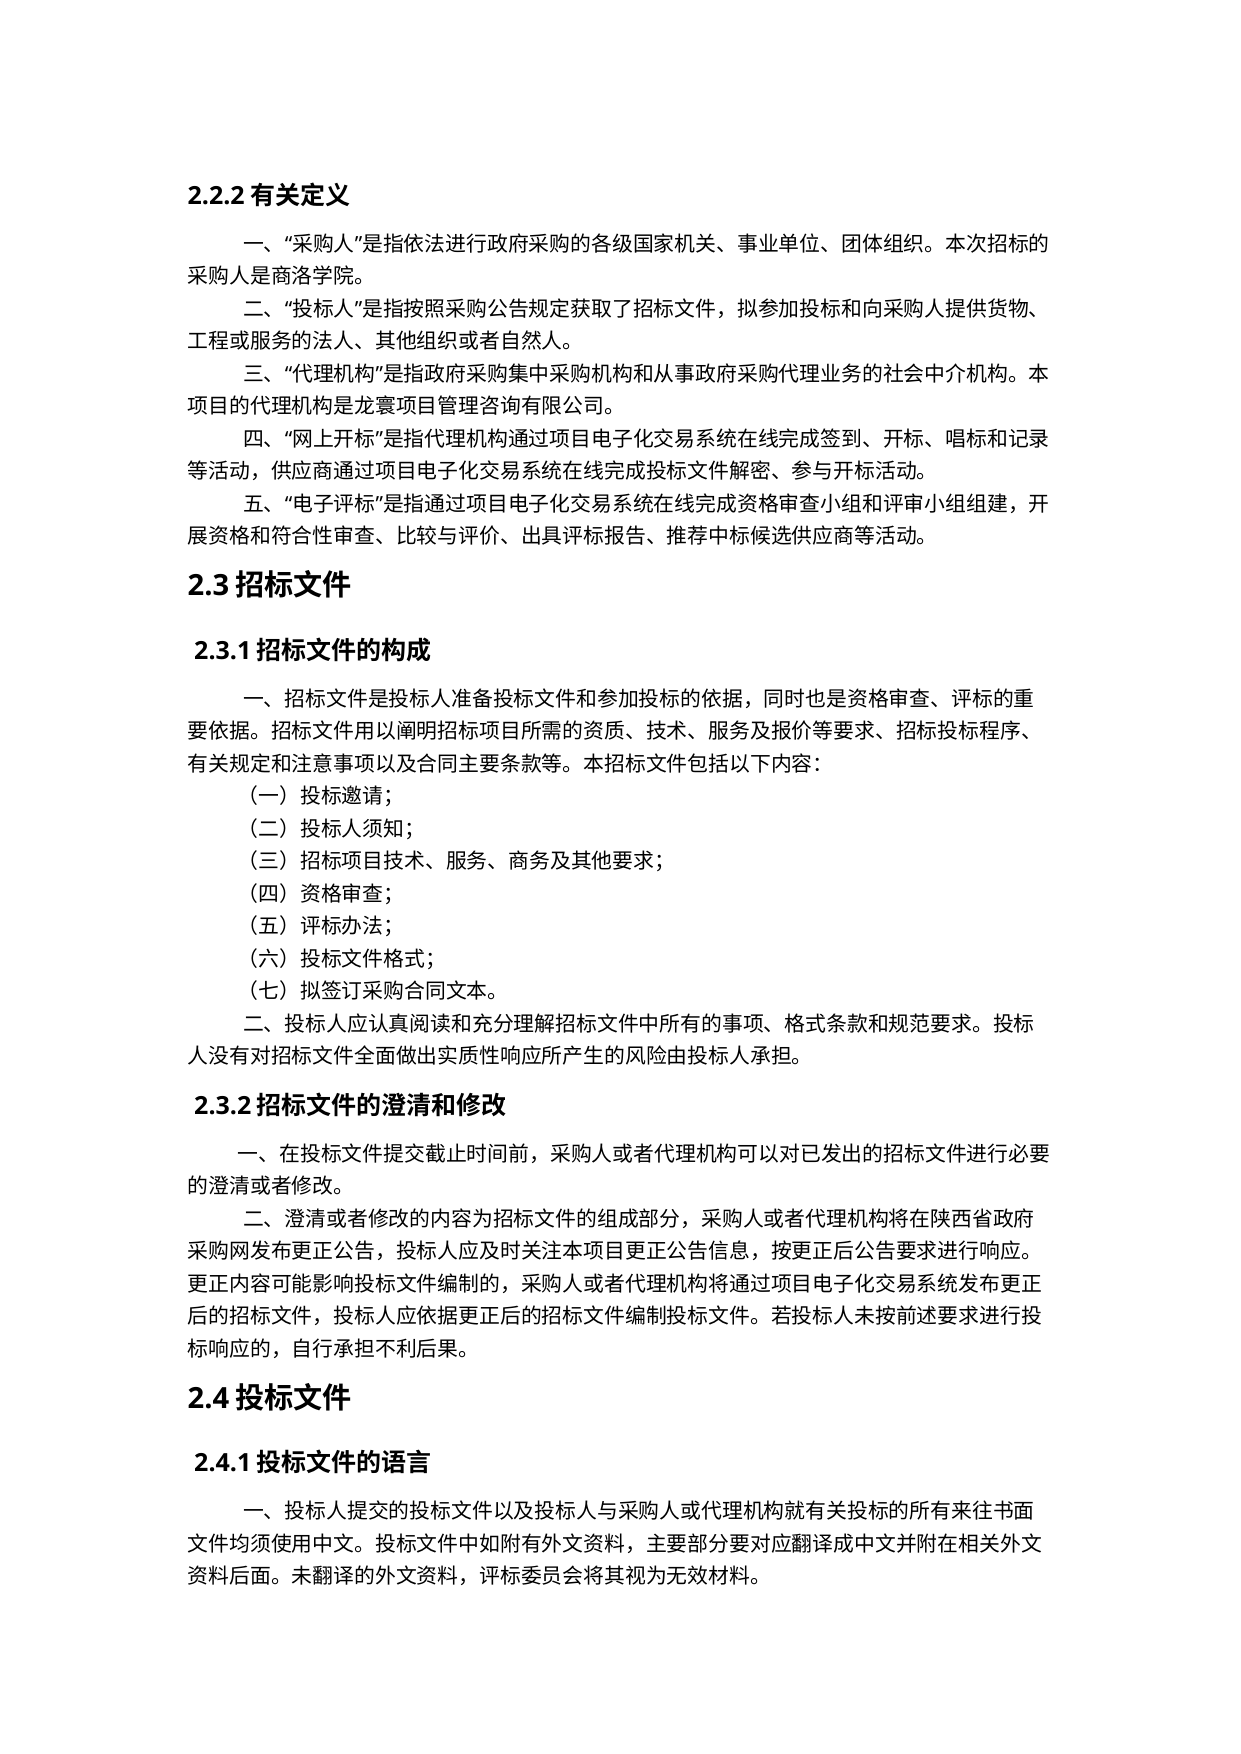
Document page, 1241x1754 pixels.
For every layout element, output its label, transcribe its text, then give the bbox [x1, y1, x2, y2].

text （二）投标人须知； [187, 812, 1053, 844]
text （七）拟签订采购合同文本。 [187, 974, 1053, 1007]
text （一）投标邀请； [187, 779, 1053, 812]
text （六）投标文件格式； [187, 942, 1053, 974]
text （五）评标办法； [187, 909, 1053, 942]
text 二、“投标人”是指按照采购公告规定获取了招标文件，拟参加投标和向采购人提供货物、工程或服务的法人、其他组织或者自然人。 [187, 292, 1053, 357]
text 一、招标文件是投标人准备投标文件和参加投标的依据，同时也是资格审查、评标的重要依据。招标文件用以阐明招标项目所需的资质、技术、服务及报价等要求、招标投标程序、有关规定和注意事项以及合同主要条款等。本招标文件包括以下内容： [187, 682, 1053, 779]
text 2.3.2招标文件的澄清和修改 [187, 1072, 1053, 1137]
text 一、在投标文件提交截止时间前，采购人或者代理机构可以对已发出的招标文件进行必要的澄清或者修改。 [187, 1137, 1053, 1202]
text 二、澄清或者修改的内容为招标文件的组成部分，采购人或者代理机构将在陕西省政府采购网发布更正公告，投标人应及时关注本项目更正公告信息，按更正后公告要求进行响应。更正内容可能影响投标文件编制的，采购人或者代理机构将通过项目电子化交易系统发布更正后的招标文件，投标人应依据更正后的招标文件编制投标文件。若投标人未按前述要求进行投标响应的，自行承担不利后果。 [187, 1202, 1053, 1364]
text 二、投标人应认真阅读和充分理解招标文件中所有的事项、格式条款和规范要求。投标人没有对招标文件全面做出实质性响应所产生的风险由投标人承担。 [187, 1007, 1053, 1072]
text 2.4投标文件 [187, 1364, 1053, 1429]
text （四）资格审查； [187, 877, 1053, 909]
text 四、“网上开标”是指代理机构通过项目电子化交易系统在线完成签到、开标、唱标和记录等活动，供应商通过项目电子化交易系统在线完成投标文件解密、参与开标活动。 [187, 422, 1053, 487]
text 2.2.2有关定义 [187, 162, 1053, 227]
text 一、投标人提交的投标文件以及投标人与采购人或代理机构就有关投标的所有来往书面文件均须使用中文。投标文件中如附有外文资料，主要部分要对应翻译成中文并附在相关外文资料后面。未翻译的外文资料，评标委员会将其视为无效材料。 [187, 1494, 1053, 1592]
text 2.4.1投标文件的语言 [187, 1429, 1053, 1494]
text （三）招标项目技术、服务、商务及其他要求； [187, 844, 1053, 877]
text 一、“采购人”是指依法进行政府采购的各级国家机关、事业单位、团体组织。本次招标的采购人是商洛学院。 [187, 227, 1053, 292]
text 2.3招标文件 [187, 552, 1053, 617]
text 三、“代理机构”是指政府采购集中采购机构和从事政府采购代理业务的社会中介机构。本项目的代理机构是龙寰项目管理咨询有限公司。 [187, 357, 1053, 422]
text 五、“电子评标”是指通过项目电子化交易系统在线完成资格审查小组和评审小组组建，开展资格和符合性审查、比较与评价、出具评标报告、推荐中标候选供应商等活动。 [187, 487, 1053, 552]
text 2.3.1招标文件的构成 [187, 617, 1053, 682]
